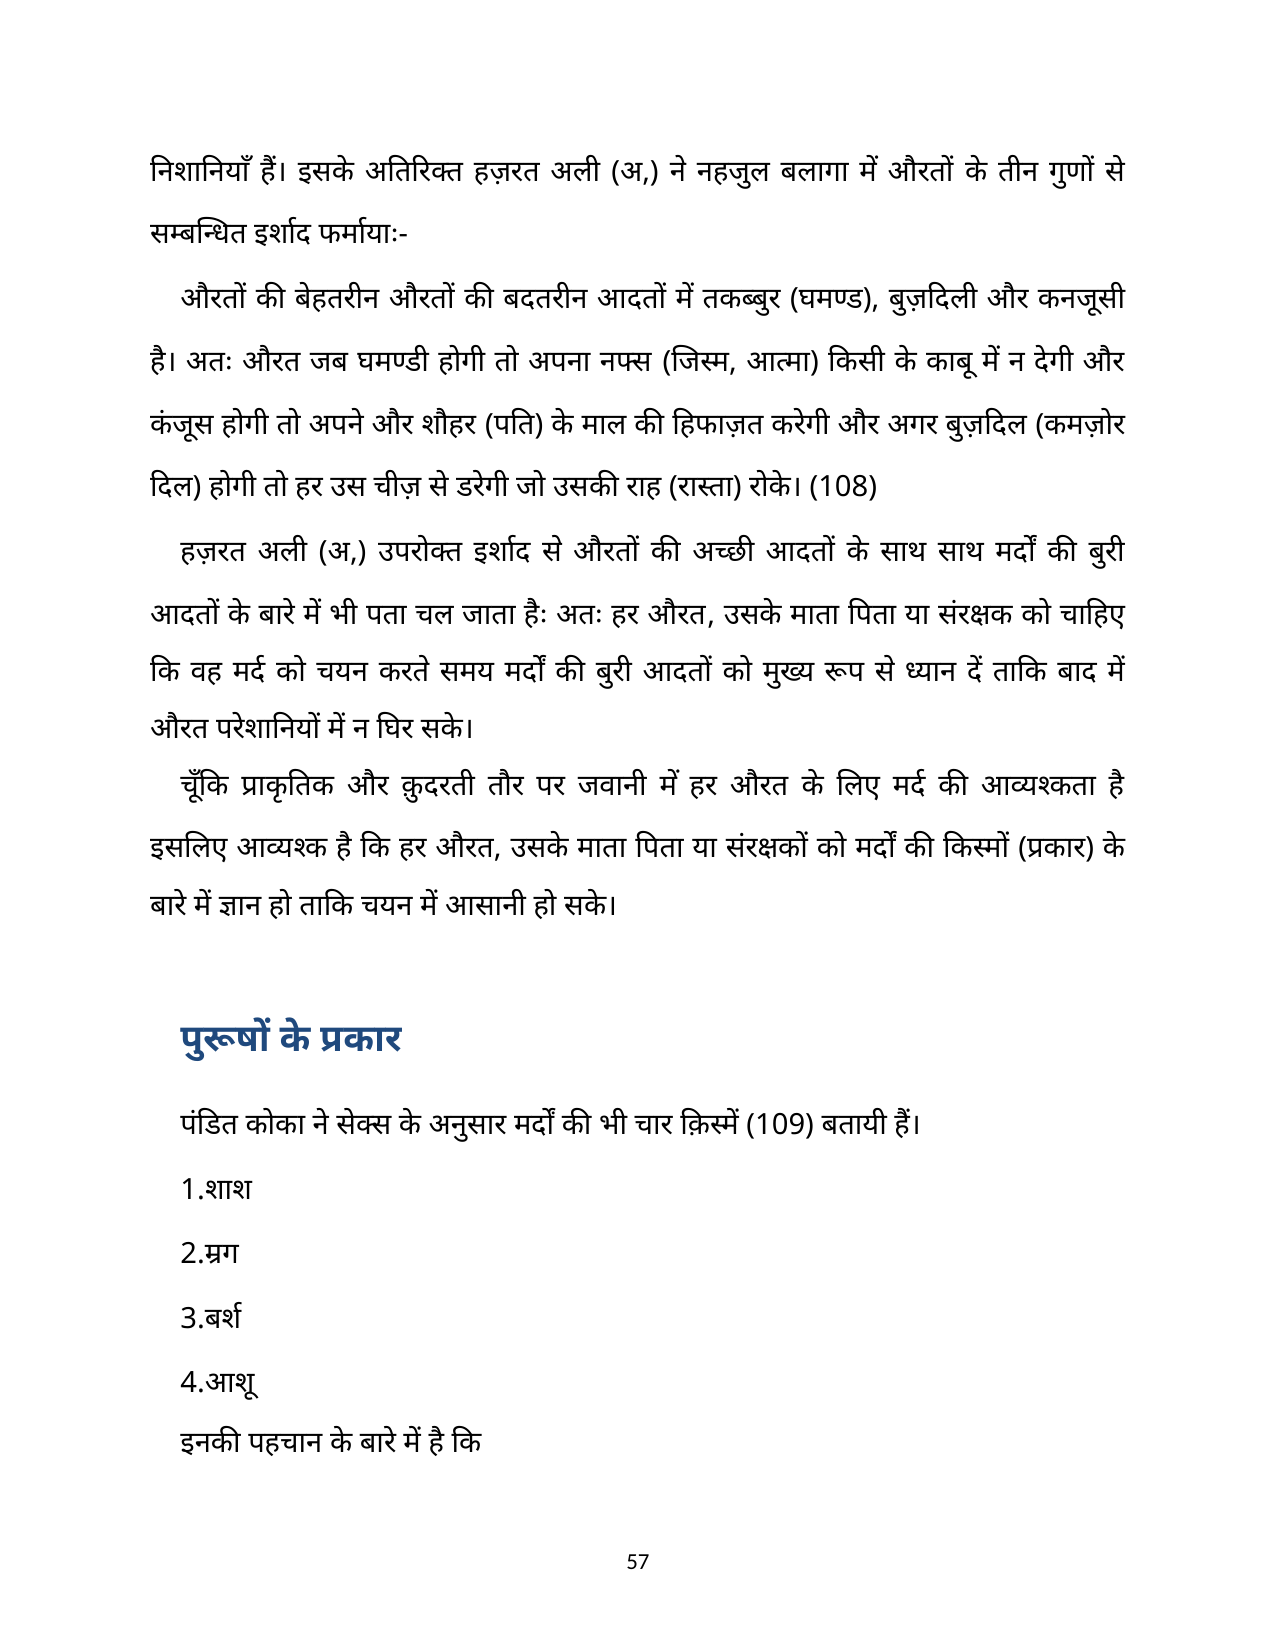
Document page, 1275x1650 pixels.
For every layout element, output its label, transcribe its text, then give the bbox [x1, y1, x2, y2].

text पंडित कोका ने सेक्स के अनुसार मर्दों की भी चार क़िस्में (109) बतायी हैं। [150, 1103, 1125, 1146]
text 4.आशू [150, 1361, 1125, 1404]
text 3.बर्श [150, 1297, 1125, 1340]
text औरतों की बेहतरीन औरतों की बदतरीन आदतों में तकब्बुर (घमण्ड), बुज़दिली और कनजूसी है। अतः औरत जब घमण्डी होगी तो अपना नफ्स (जिस्म, आत्मा) किसी के काबू में न देगी और कंजूस होगी तो अपने और शौहर (पति) के माल की हिफाज़त करेगी और अगर बुज़दिल (कमज़ोर दिल) होगी तो हर उस चीज़ से डरेगी जो उसकी राह (रास्ता) रोके। (108) [150, 277, 1125, 509]
text 1.शाश [150, 1168, 1125, 1211]
text हज़रत अली (अ,) उपरोक्त इर्शाद से औरतों की अच्छी आदतों के साथ साथ मर्दों की बुरी आदतों के बारे में भी पता चल जाता हैः अतः हर औरत, उसके माता पिता या संरक्षक को चाहिए कि वह मर्द को चयन करते समय मर्दों की बुरी आदतों को मुख्य रूप से ध्यान दें ताकि बाद में औरत परेशानियों में न घिर सके। [150, 530, 1125, 750]
text 2.म्रग [150, 1232, 1125, 1275]
text इनकी पहचान के बारे में है कि [150, 1426, 1125, 1464]
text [150, 150, 1125, 256]
text चूँकि प्राकृतिक और क़ुदरती तौर पर जवानी में हर औरत के लिए मर्द की आव्यश्कता है इसलिए आव्यश्क है कि हर औरत, उसके माता पिता या संरक्षकों को मर्दों की किस्मों (प्रकार) के बारे में ज्ञान हो ताकि चयन में आसानी हो सके। [150, 769, 1125, 927]
subtitle पुरूषों के प्रकार [150, 1018, 1125, 1067]
